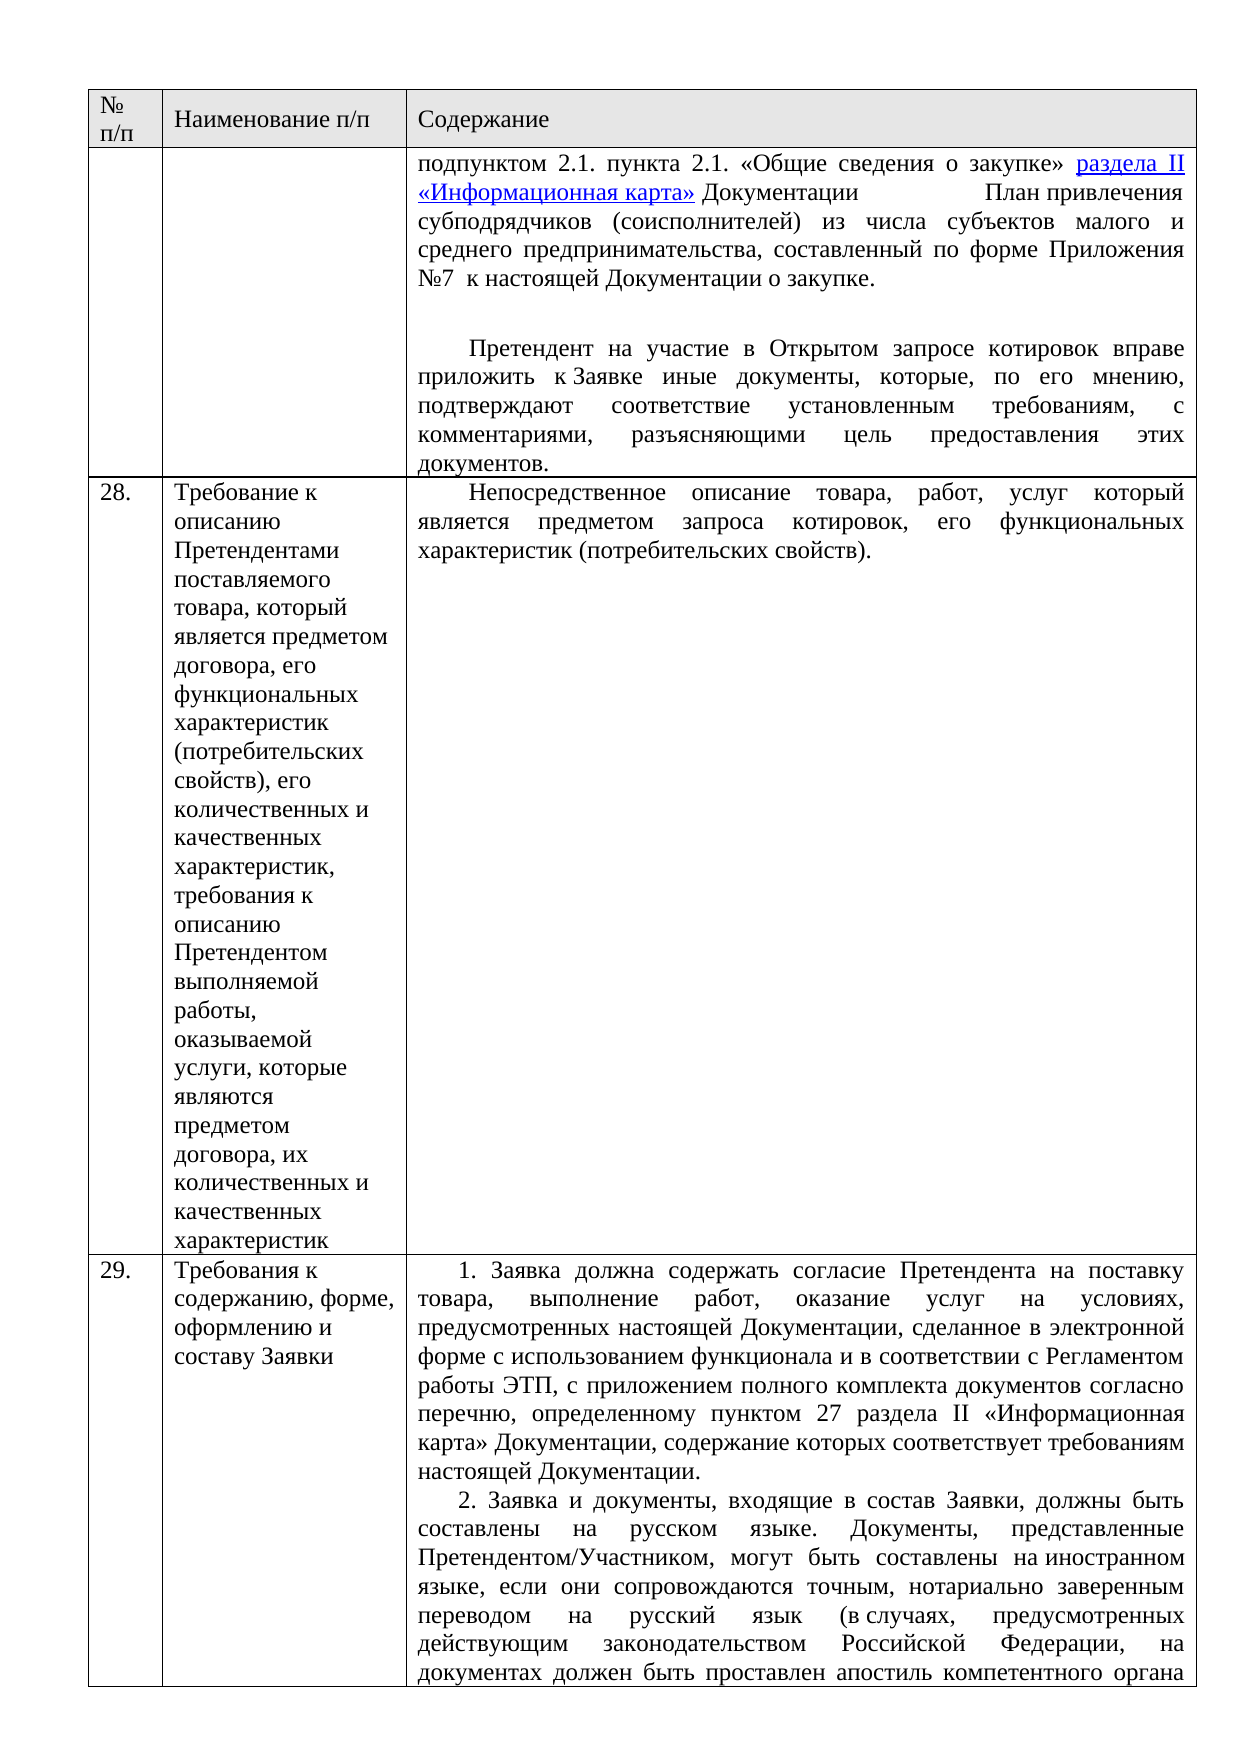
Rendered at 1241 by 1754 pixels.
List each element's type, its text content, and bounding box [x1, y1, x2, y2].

table_cell [89, 148, 162, 476]
table_header Наименование п/п [163, 90, 406, 147]
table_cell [163, 148, 406, 476]
table_cell Требование к описанию Претендентами поставляемого товара, который является предметом договора, его функциональных характеристик (потребительских свойств), его количественных и качественных характеристик, требования к описанию Претендентом выполняемой работы, оказываемой услуги, которые являются предметом договора, их количественных и качественных характеристик [163, 478, 406, 1254]
table_cell Непосредственное описание товара, работ, услуг который является предметом запроса котировок, его функциональных характеристик (потребительских свойств). [407, 478, 1196, 1254]
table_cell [163, 1255, 406, 1686]
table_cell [407, 148, 1196, 476]
table_header № п/п [89, 90, 162, 147]
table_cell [407, 1255, 1196, 1686]
table_cell [89, 478, 162, 1254]
table_header Содержание [407, 90, 1196, 147]
table_cell [89, 1255, 162, 1686]
